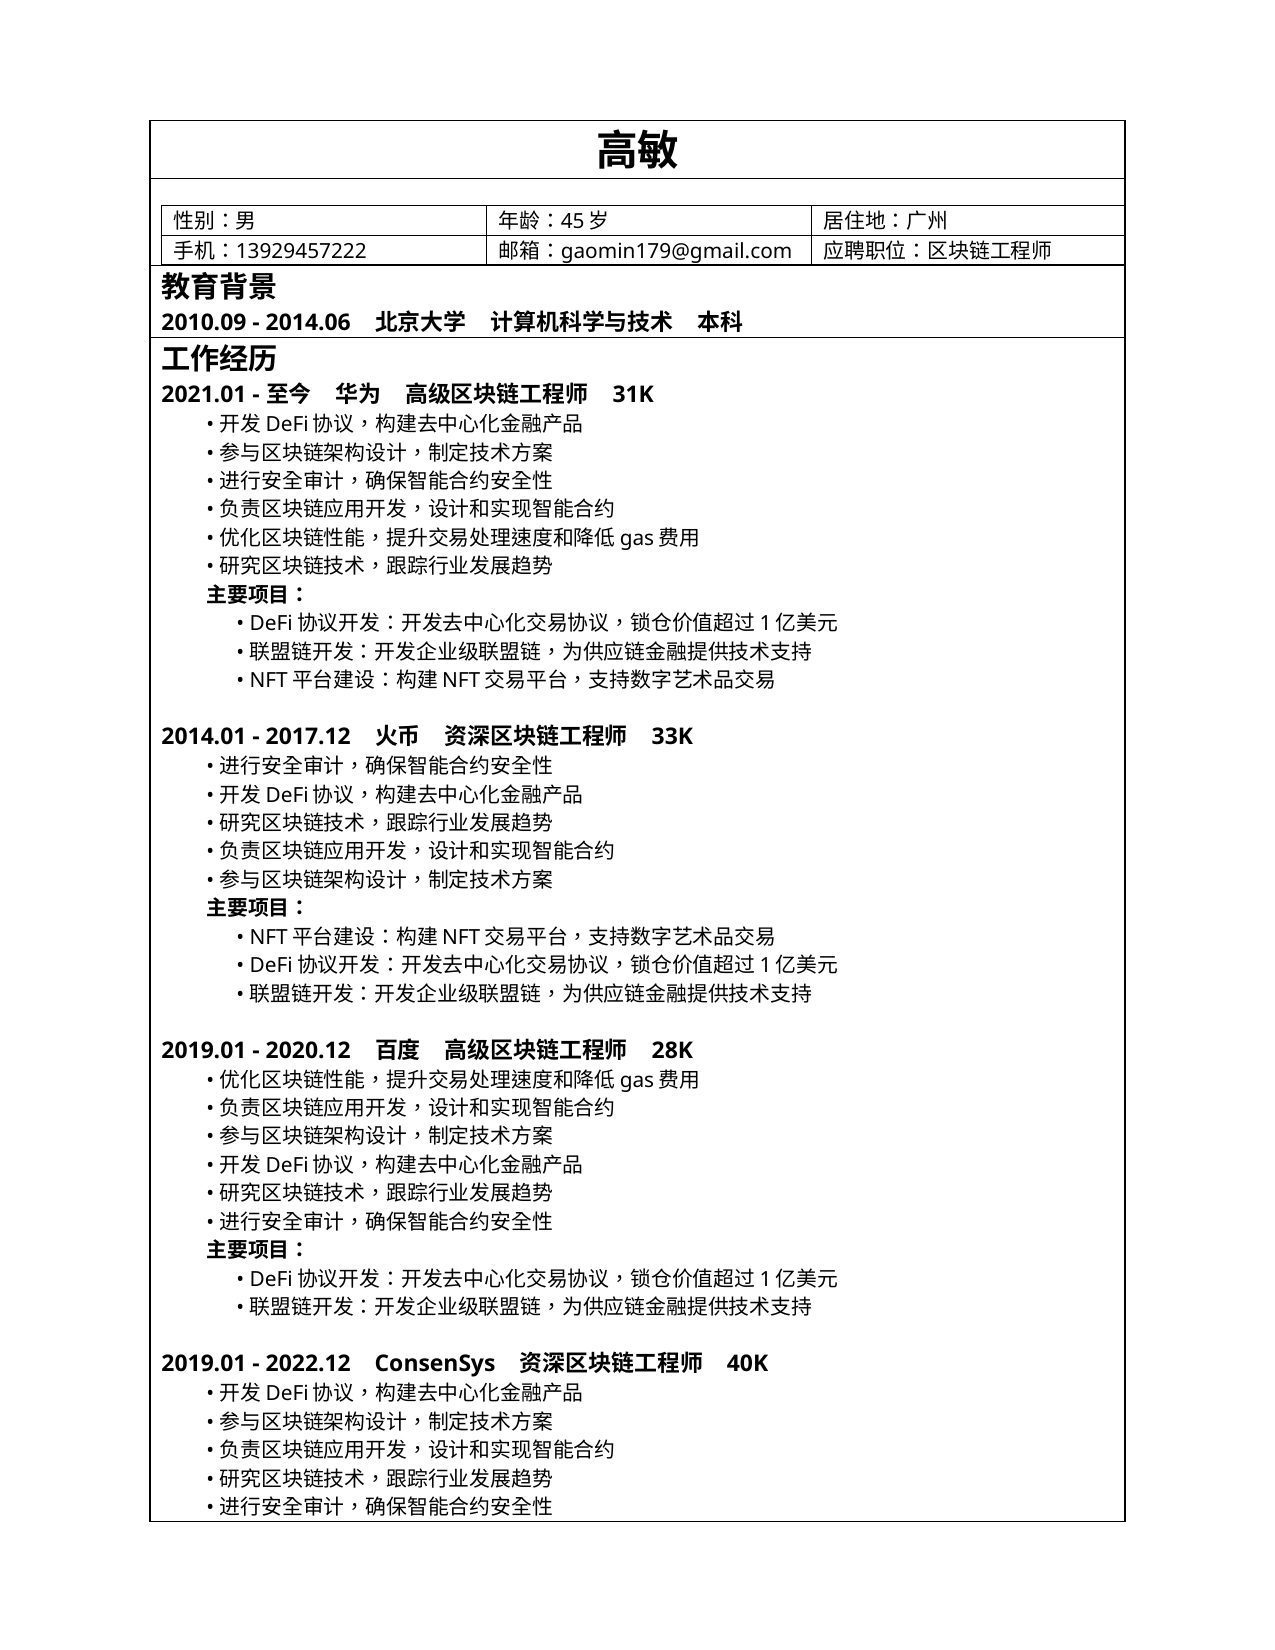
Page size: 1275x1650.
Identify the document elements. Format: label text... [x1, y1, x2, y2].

table_cell [151, 179, 1124, 265]
table_header 高敏 [151, 121, 1124, 178]
table_cell 教育背景 2010.09 - 2014.06 北京大学 计算机科学与技术 本科 [151, 266, 1124, 337]
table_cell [151, 338, 1124, 1521]
